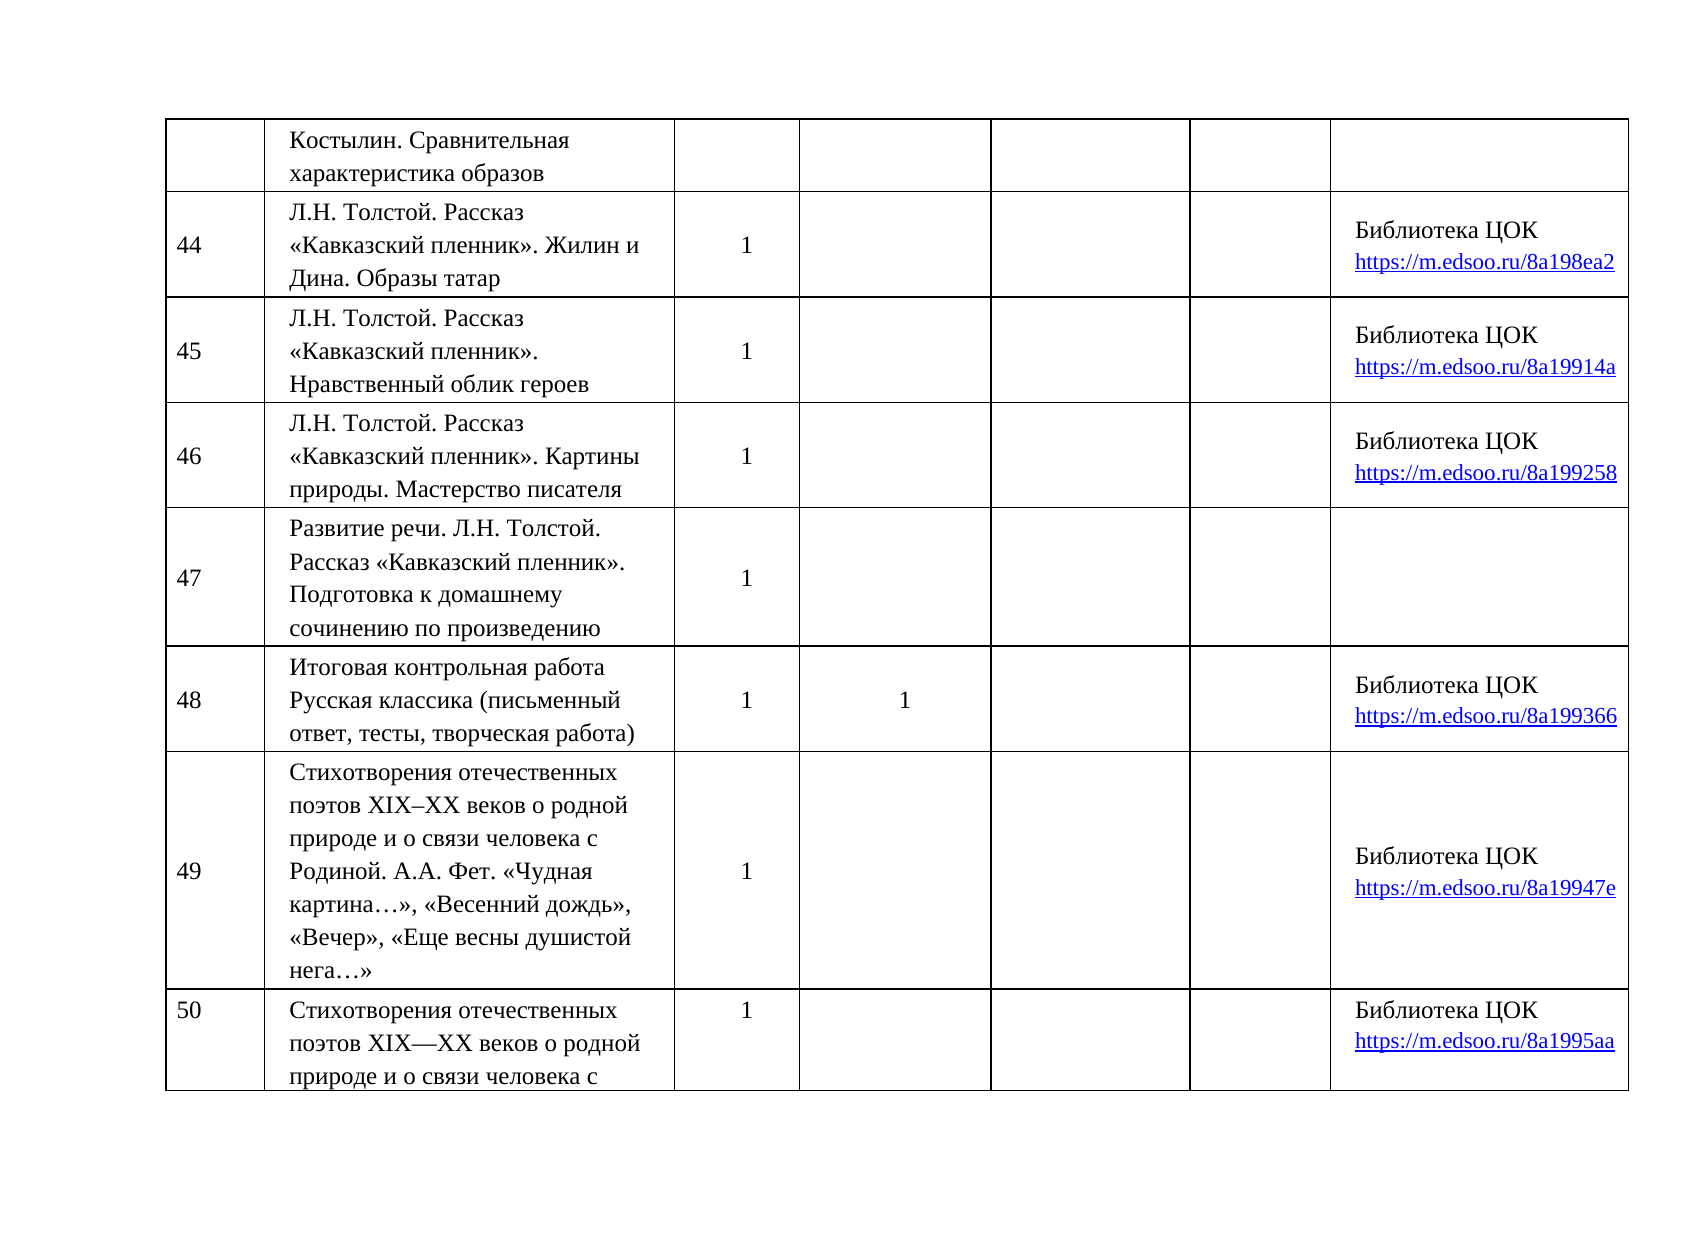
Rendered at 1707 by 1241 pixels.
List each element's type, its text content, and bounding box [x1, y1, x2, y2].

table_cell Библиотека ЦОК https://m.edsoo.ru/8a19947e [1331, 752, 1628, 988]
table_cell Библиотека ЦОК https://m.edsoo.ru/8a19914a [1331, 298, 1628, 401]
table_cell Развитие речи. Л.Н. Толстой. Рассказ «Кавказский пленник». Подготовка к домашнему сочинению по произведению [265, 508, 674, 645]
table_cell Итоговая контрольная работа Русская классика (письменный ответ, тесты, творческая работа) [265, 647, 674, 751]
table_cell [265, 120, 674, 191]
table_cell Библиотека ЦОК https://m.edsoo.ru/8a198ea2 [1331, 192, 1628, 296]
table_cell 46 [167, 403, 264, 507]
table_cell [800, 403, 990, 507]
table_cell [800, 752, 990, 988]
table_cell [1191, 990, 1330, 1090]
table_cell Библиотека ЦОК https://m.edsoo.ru/8a199258 [1331, 403, 1628, 507]
table_cell 1 [675, 647, 799, 751]
table_cell 1 [675, 508, 799, 645]
table_cell [1191, 192, 1330, 296]
table_cell [1191, 120, 1330, 191]
table_cell 1 [675, 752, 799, 988]
table_cell Л.Н. Толстой. Рассказ «Кавказский пленник». Картины природы. Мастерство писателя [265, 403, 674, 507]
table_cell 48 [167, 647, 264, 751]
table_cell [1191, 508, 1330, 645]
table_cell [992, 647, 1189, 751]
table_cell [800, 192, 990, 296]
table_cell 43 [167, 120, 264, 191]
table_cell [992, 990, 1189, 1090]
table_cell Библиотека ЦОК https://m.edsoo.ru/8a199366 [1331, 647, 1628, 751]
table_cell [800, 508, 990, 645]
table_cell 1 [800, 647, 990, 751]
table_cell [800, 990, 990, 1090]
table_cell [992, 298, 1189, 401]
table_cell Стихотворения отечественных поэтов XIX–ХХ веков о родной природе и о связи человека с Родиной. А.А. Фет. «Чудная картина…», «Весенний дождь», «Вечер», «Еще весны душистой нега…» [265, 752, 674, 988]
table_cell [265, 990, 674, 1090]
table_cell 1 [675, 990, 799, 1090]
table_cell [1191, 647, 1330, 751]
table_cell 1 [675, 403, 799, 507]
table_cell Л.Н. Толстой. Рассказ «Кавказский пленник». Жилин и Дина. Образы татар [265, 192, 674, 296]
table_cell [1331, 120, 1628, 191]
table_cell 50 [167, 990, 264, 1090]
table_cell [1331, 508, 1628, 645]
table_cell 47 [167, 508, 264, 645]
table_cell [992, 120, 1189, 191]
table_cell 44 [167, 192, 264, 296]
table_cell 1 [675, 192, 799, 296]
table_cell [1191, 752, 1330, 988]
table_cell [992, 508, 1189, 645]
table_cell 49 [167, 752, 264, 988]
table_cell [1191, 298, 1330, 401]
table_cell [1191, 403, 1330, 507]
table_cell [800, 120, 990, 191]
table_cell 1 [675, 298, 799, 401]
table_cell [800, 298, 990, 401]
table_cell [1331, 990, 1628, 1090]
table_cell Л.Н. Толстой. Рассказ «Кавказский пленник». Нравственный облик героев [265, 298, 674, 401]
table_cell [992, 192, 1189, 296]
table_cell [992, 752, 1189, 988]
table_cell 1 [675, 120, 799, 191]
table_cell [992, 403, 1189, 507]
table_cell 45 [167, 298, 264, 401]
